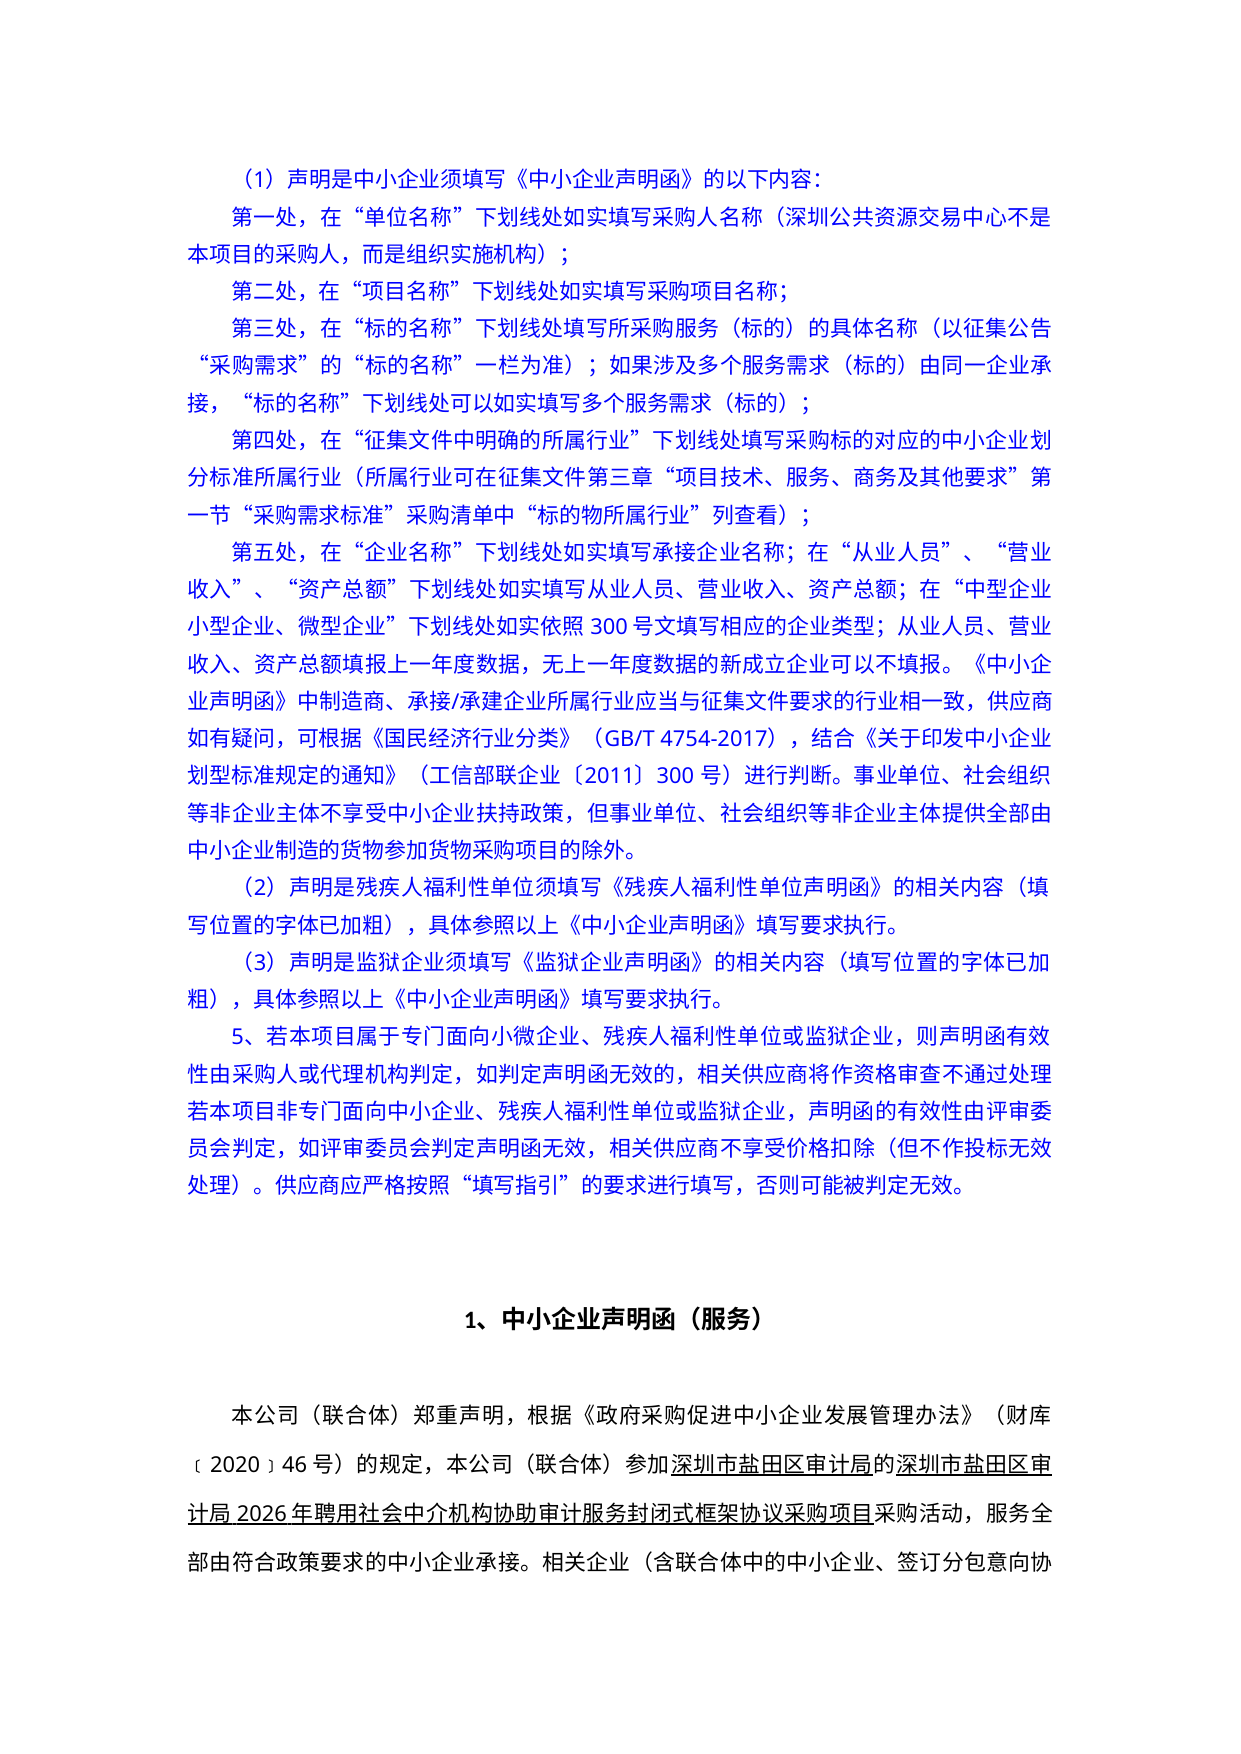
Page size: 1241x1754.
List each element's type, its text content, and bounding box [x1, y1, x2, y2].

text 第二处，在“项目名称”下划线处如实填写采购项目名称； [187, 274, 1053, 306]
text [187, 1398, 1053, 1577]
text 第三处，在“标的名称”下划线处填写所采购服务（标的）的具体名称（以征集公告“采购需求”的“标的名称”一栏为准）；如果涉及多个服务需求（标的）由同一企业承接，“标的名称”下划线处可以如实填写多个服务需求（标的）； [187, 311, 1053, 418]
text 第四处，在“征集文件中明确的所属行业”下划线处填写采购标的对应的中小企业划分标准所属行业（所属行业可在征集文件第三章“项目技术、服务、商务及其他要求”第一节“采购需求标准”采购清单中“标的物所属行业”列查看）； [187, 423, 1053, 530]
list 中小企业声明函（服务） [187, 1285, 1053, 1350]
text （1）声明是中小企业须填写《中小企业声明函》的以下内容： [187, 162, 1053, 194]
text 第五处，在“企业名称”下划线处如实填写承接企业名称；在“从业人员”、“营业收入”、“资产总额”下划线处如实填写从业人员、营业收入、资产总额；在“中型企业、小型企业、微型企业”下划线处如实依照300号文填写相应的企业类型；从业人员、营业收入、资产总额填报上一年度数据，无上一年度数据的新成立企业可以不填报。《中小企业声明函》中制造商、承接/承建企业所属行业应当与征集文件要求的行业相一致，供应商如有疑问，可根据《国民经济行业分类》（GB/T 4754-2017），结合《关于印发中小企业划型标准规定的通知》（工信部联企业〔2011〕300 号）进行判断。事业单位、社会组织等非企业主体不享受中小企业扶持政策，但事业单位、社会组织等非企业主体提供全部由中小企业制造的货物参加货物采购项目的除外。 [187, 534, 1053, 865]
text 5、若本项目属于专门面向小微企业、残疾人福利性单位或监狱企业，则声明函有效性由采购人或代理机构判定，如判定声明函无效的，相关供应商将作资格审查不通过处理；若本项目非专门面向中小企业、残疾人福利性单位或监狱企业，声明函的有效性由评审委员会判定，如评审委员会判定声明函无效，相关供应商不享受价格扣除（但不作投标无效处理）。供应商应严格按照“填写指引”的要求进行填写，否则可能被判定无效。 [187, 1019, 1053, 1201]
text （3）声明是监狱企业须填写《监狱企业声明函》的相关内容（填写位置的字体已加粗），具体参照以上《中小企业声明函》填写要求执行。 [187, 944, 1053, 1014]
text 第一处，在“单位名称”下划线处如实填写采购人名称（深圳公共资源交易中心不是本项目的采购人，而是组织实施机构）； [187, 199, 1053, 269]
text （2）声明是残疾人福利性单位须填写《残疾人福利性单位声明函》的相关内容（填写位置的字体已加粗），具体参照以上《中小企业声明函》填写要求执行。 [187, 870, 1053, 940]
